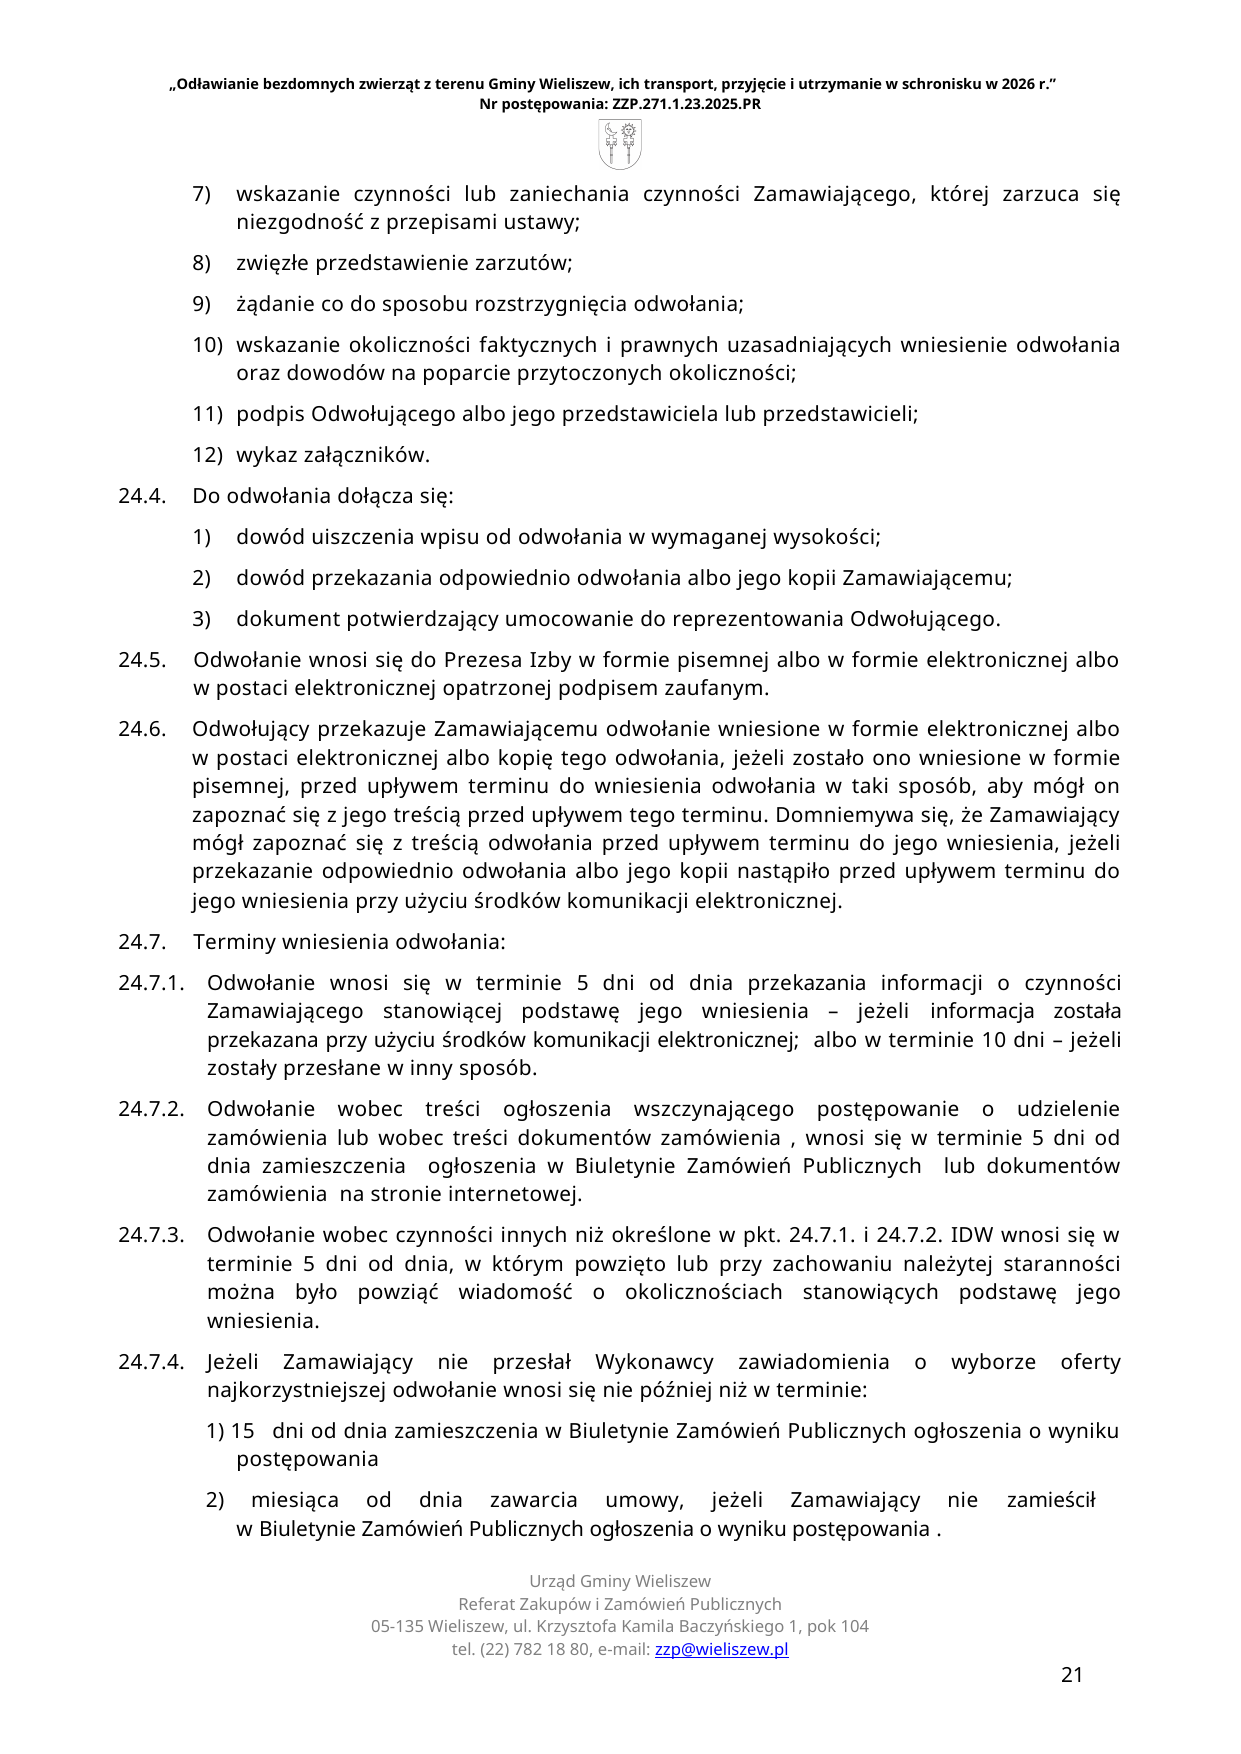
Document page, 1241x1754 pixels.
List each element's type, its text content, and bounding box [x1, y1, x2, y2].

list wskazanie okoliczności faktycznych i prawnych uzasadniających wniesienie odwołania oraz dowodów na poparcie przytoczonych okoliczności; [192, 330, 1122, 387]
text 24.4. Do odwołania dołącza się: [118, 481, 1122, 510]
text 24.6. Odwołujący przekazuje Zamawiającemu odwołanie wniesione w formie elektronicznej albo w postaci elektronicznej albo kopię tego odwołania, jeżeli zostało ono wniesione w formie pisemnej, przed upływem terminu do wniesienia odwołania w taki sposób, aby mógł on zapoznać się z jego treścią przed upływem tego terminu. Domniemywa się, że Zamawiający mógł zapoznać się z treścią odwołania przed upływem terminu do jego wniesienia, jeżeli przekazanie odpowiednio odwołania albo jego kopii nastąpiło przed upływem terminu do jego wniesienia przy użyciu środków komunikacji elektronicznej. [118, 714, 1122, 914]
text 24.7.2. Odwołanie wobec treści ogłoszenia wszczynającego postępowanie o udzielenie zamówienia lub wobec treści dokumentów zamówienia , wnosi się w terminie 5 dni od dnia zamieszczenia ogłoszenia w Biuletynie Zamówień Publicznych lub dokumentów zamówienia na stronie internetowej. [118, 1094, 1122, 1208]
list dokument potwierdzający umocowanie do reprezentowania Odwołującego. [192, 604, 1122, 633]
text 2) miesiąca od dnia zawarcia umowy, jeżeli Zamawiający nie zamieścił w Biuletynie Zamówień Publicznych ogłoszenia o wyniku postępowania . [206, 1486, 1122, 1542]
text 24.5. Odwołanie wnosi się do Prezesa Izby w formie pisemnej albo w formie elektronicznej albo w postaci elektronicznej opatrzonej podpisem zaufanym. [118, 645, 1122, 702]
picture [598, 119, 642, 170]
text 24.7. Terminy wniesienia odwołania: [118, 927, 1122, 956]
list żądanie co do sposobu rozstrzygnięcia odwołania; [192, 289, 1122, 318]
list dowód uiszczenia wpisu od odwołania w wymaganej wysokości; [192, 522, 1122, 551]
list podpis Odwołującego albo jego przedstawiciela lub przedstawicieli; [192, 399, 1122, 428]
text 1) 15 dni od dnia zamieszczenia w Biuletynie Zamówień Publicznych ogłoszenia o wyniku postępowania [206, 1416, 1122, 1473]
text 24.7.4. Jeżeli Zamawiający nie przesłał Wykonawcy zawiadomienia o wyborze oferty najkorzystniejszej odwołanie wnosi się nie później niż w terminie: [118, 1347, 1122, 1404]
list dowód przekazania odpowiednio odwołania albo jego kopii Zamawiającemu; [192, 563, 1122, 592]
text 24.7.1. Odwołanie wnosi się w terminie 5 dni od dnia przekazania informacji o czynności Zamawiającego stanowiącej podstawę jego wniesienia – jeżeli informacja została przekazana przy użyciu środków komunikacji elektronicznej; albo w terminie 10 dni – jeżeli zostały przesłane w inny sposób. [118, 968, 1122, 1082]
list wykaz załączników. [192, 440, 1122, 469]
list wskazanie czynności lub zaniechania czynności Zamawiającego, której zarzuca się niezgodność z przepisami ustawy; [192, 179, 1122, 236]
text 24.7.3. Odwołanie wobec czynności innych niż określone w pkt. 24.7.1. i 24.7.2. IDW wnosi się w terminie 5 dni od dnia, w którym powzięto lub przy zachowaniu należytej staranności można było powziąć wiadomość o okolicznościach stanowiących podstawę jego wniesienia. [118, 1221, 1122, 1334]
list zwięzłe przedstawienie zarzutów; [192, 248, 1122, 277]
